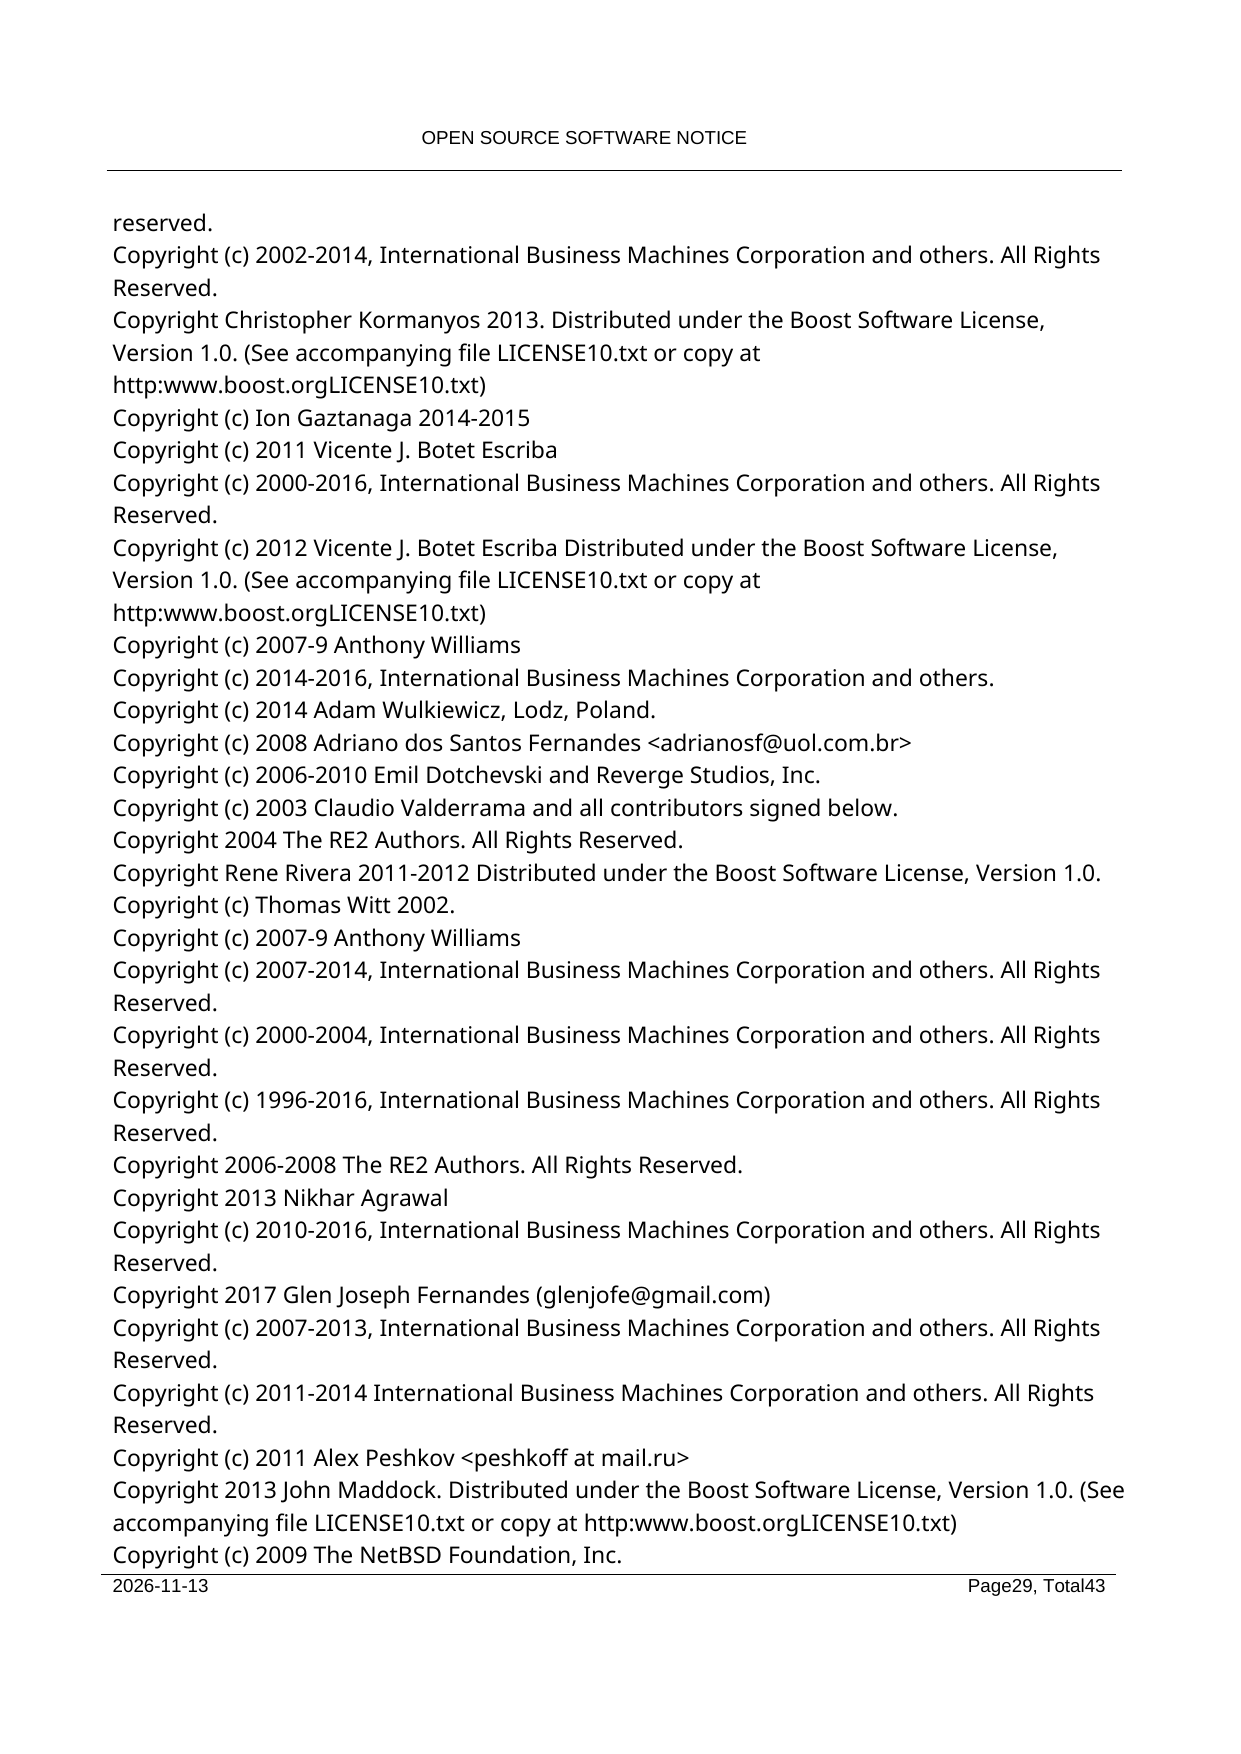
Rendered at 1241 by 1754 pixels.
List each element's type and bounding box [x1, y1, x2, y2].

text [112, 206, 1128, 1571]
